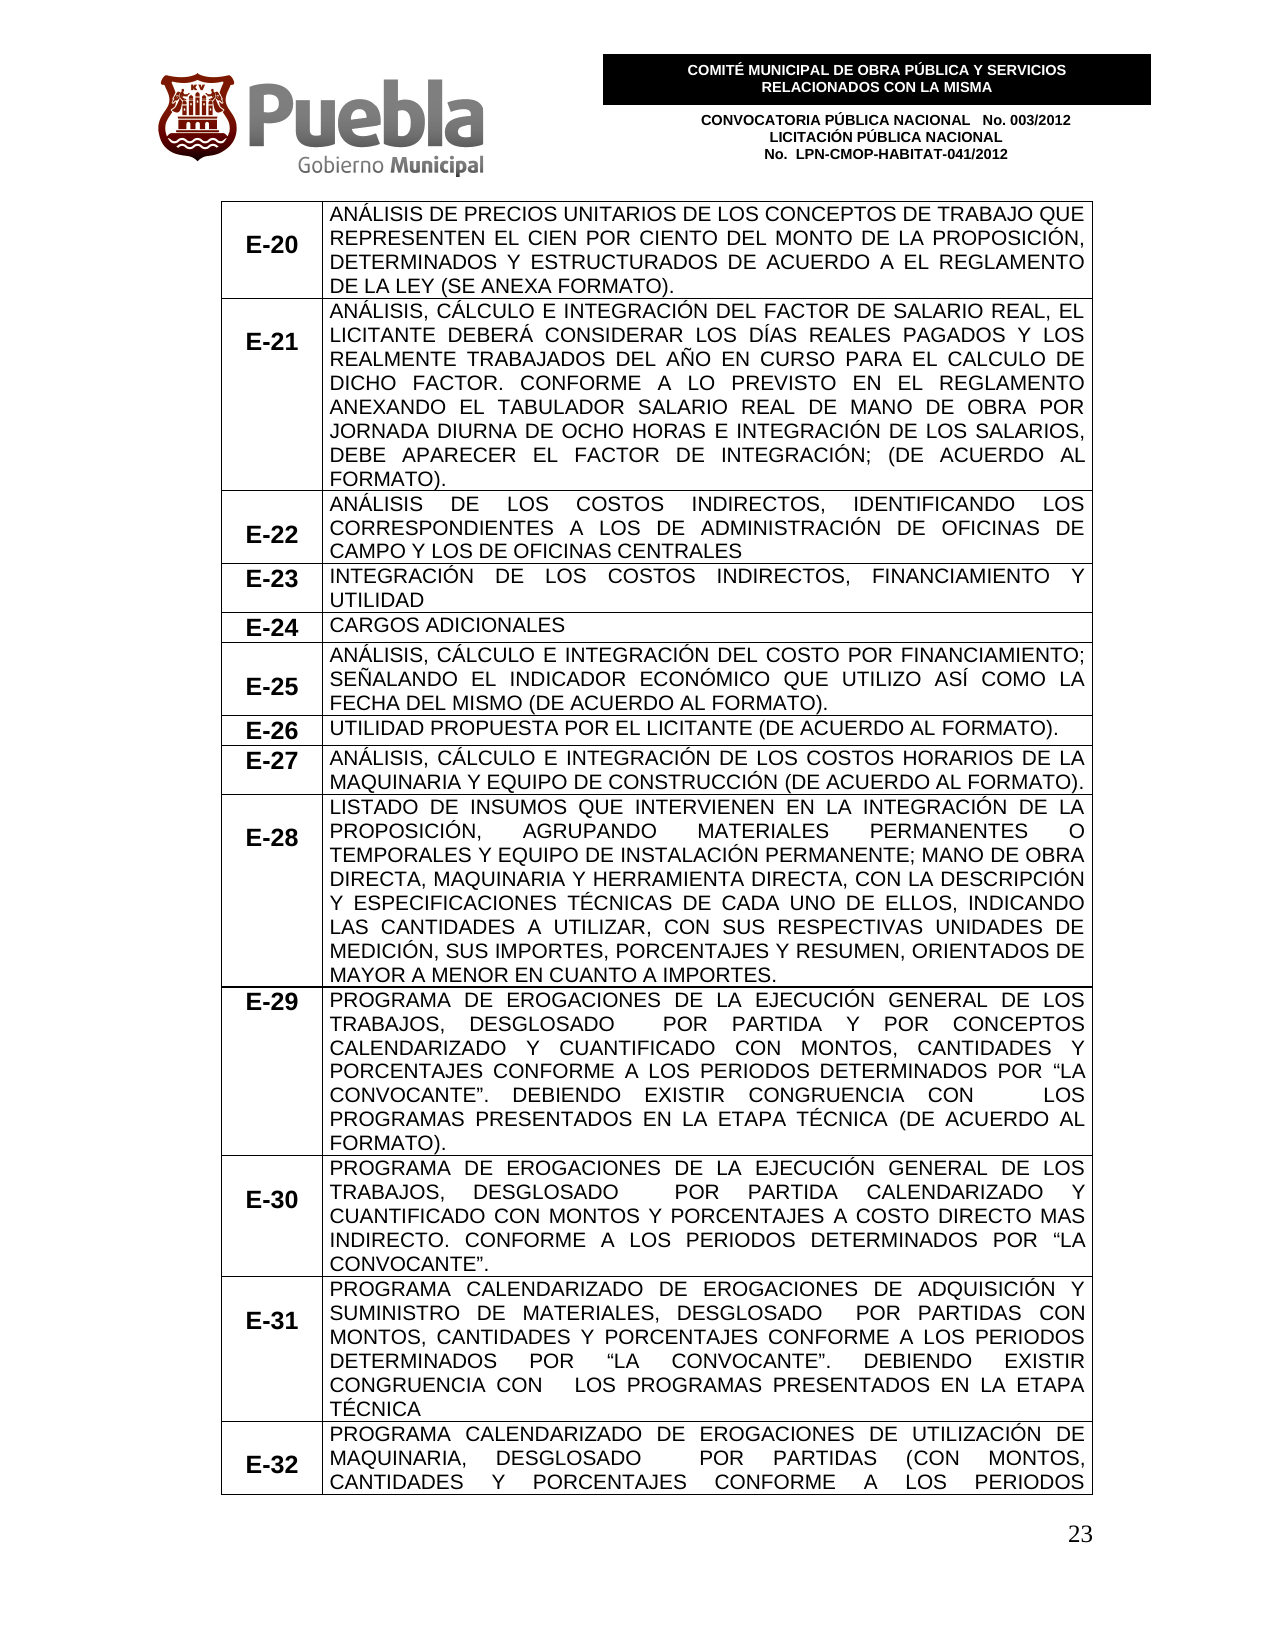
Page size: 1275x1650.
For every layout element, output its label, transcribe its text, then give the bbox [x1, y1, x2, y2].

table_cell E-27 [222, 746, 322, 794]
table_cell ANÁLISIS, CÁLCULO E INTEGRACIÓN DEL COSTO POR FINANCIAMIENTO; SEÑALANDO EL INDICADOR ECONÓMICO QUE UTILIZO ASÍ COMO LA FECHA DEL MISMO (DE ACUERDO AL FORMATO). [323, 643, 1092, 715]
picture [158, 73, 484, 177]
table_cell E-23 [222, 564, 322, 612]
table_cell LISTADO DE INSUMOS QUE INTERVIENEN EN LA INTEGRACIÓN DE LA PROPOSICIÓN, AGRUPANDO MATERIALES PERMANENTES O TEMPORALES Y EQUIPO DE INSTALACIÓN PERMANENTE; MANO DE OBRA DIRECTA, MAQUINARIA Y HERRAMIENTA DIRECTA, CON LA DESCRIPCIÓN Y ESPECIFICACIONES TÉCNICAS DE CADA UNO DE ELLOS, INDICANDO LAS CANTIDADES A UTILIZAR, CON SUS RESPECTIVAS UNIDADES DE MEDICIÓN, SUS IMPORTES, PORCENTAJES Y RESUMEN, ORIENTADOS DE MAYOR A MENOR EN CUANTO A IMPORTES. [323, 795, 1092, 986]
table_cell E-32 [222, 1422, 322, 1494]
table_cell PROGRAMA CALENDARIZADO DE EROGACIONES DE ADQUISICIÓN Y SUMINISTRO DE MATERIALES, DESGLOSADO POR PARTIDAS CON MONTOS, CANTIDADES Y PORCENTAJES CONFORME A LOS PERIODOS DETERMINADOS POR “LA CONVOCANTE”. DEBIENDO EXISTIR CONGRUENCIA CON LOS PROGRAMAS PRESENTADOS EN LA ETAPA TÉCNICA [323, 1277, 1092, 1421]
table_cell CARGOS ADICIONALES [323, 613, 1092, 642]
table_cell E-24 [222, 613, 322, 642]
table_cell E-20 [222, 202, 322, 298]
table_cell E-22 [222, 491, 322, 563]
table_cell UTILIDAD PROPUESTA POR EL LICITANTE (DE ACUERDO AL FORMATO). [323, 716, 1092, 745]
table_cell E-28 [222, 795, 322, 986]
table_cell E-21 [222, 299, 322, 490]
table_cell PROGRAMA DE EROGACIONES DE LA EJECUCIÓN GENERAL DE LOS TRABAJOS, DESGLOSADO POR PARTIDA Y POR CONCEPTOS CALENDARIZADO Y CUANTIFICADO CON MONTOS, CANTIDADES Y PORCENTAJES CONFORME A LOS PERIODOS DETERMINADOS POR “LA CONVOCANTE”. DEBIENDO EXISTIR CONGRUENCIA CON LOS PROGRAMAS PRESENTADOS EN LA ETAPA TÉCNICA (DE ACUERDO AL FORMATO). [323, 988, 1092, 1155]
table_cell ANÁLISIS, CÁLCULO E INTEGRACIÓN DE LOS COSTOS HORARIOS DE LA MAQUINARIA Y EQUIPO DE CONSTRUCCIÓN (DE ACUERDO AL FORMATO). [323, 746, 1092, 794]
table_cell E-29 [222, 988, 322, 1155]
table_cell E-31 [222, 1277, 322, 1421]
table_cell ANÁLISIS, CÁLCULO E INTEGRACIÓN DEL FACTOR DE SALARIO REAL, EL LICITANTE DEBERÁ CONSIDERAR LOS DÍAS REALES PAGADOS Y LOS REALMENTE TRABAJADOS DEL AÑO EN CURSO PARA EL CALCULO DE DICHO FACTOR. CONFORME A LO PREVISTO EN EL REGLAMENTO ANEXANDO EL TABULADOR SALARIO REAL DE MANO DE OBRA POR JORNADA DIURNA DE OCHO HORAS E INTEGRACIÓN DE LOS SALARIOS, DEBE APARECER EL FACTOR DE INTEGRACIÓN; (DE ACUERDO AL FORMATO). [323, 299, 1092, 490]
table_cell E-30 [222, 1156, 322, 1276]
table_cell E-26 [222, 716, 322, 745]
table_cell PROGRAMA DE EROGACIONES DE LA EJECUCIÓN GENERAL DE LOS TRABAJOS, DESGLOSADO POR PARTIDA CALENDARIZADO Y CUANTIFICADO CON MONTOS Y PORCENTAJES A COSTO DIRECTO MAS INDIRECTO. CONFORME A LOS PERIODOS DETERMINADOS POR “LA CONVOCANTE”. [323, 1156, 1092, 1276]
table_cell ANÁLISIS DE PRECIOS UNITARIOS DE LOS CONCEPTOS DE TRABAJO QUE REPRESENTEN EL CIEN POR CIENTO DEL MONTO DE LA PROPOSICIÓN, DETERMINADOS Y ESTRUCTURADOS DE ACUERDO A EL REGLAMENTO DE LA LEY (SE ANEXA FORMATO). [323, 202, 1092, 298]
table_cell E-25 [222, 643, 322, 715]
table_cell INTEGRACIÓN DE LOS COSTOS INDIRECTOS, FINANCIAMIENTO Y UTILIDAD [323, 564, 1092, 612]
table_cell ANÁLISIS DE LOS COSTOS INDIRECTOS, IDENTIFICANDO LOS CORRESPONDIENTES A LOS DE ADMINISTRACIÓN DE OFICINAS DE CAMPO Y LOS DE OFICINAS CENTRALES [323, 491, 1092, 563]
